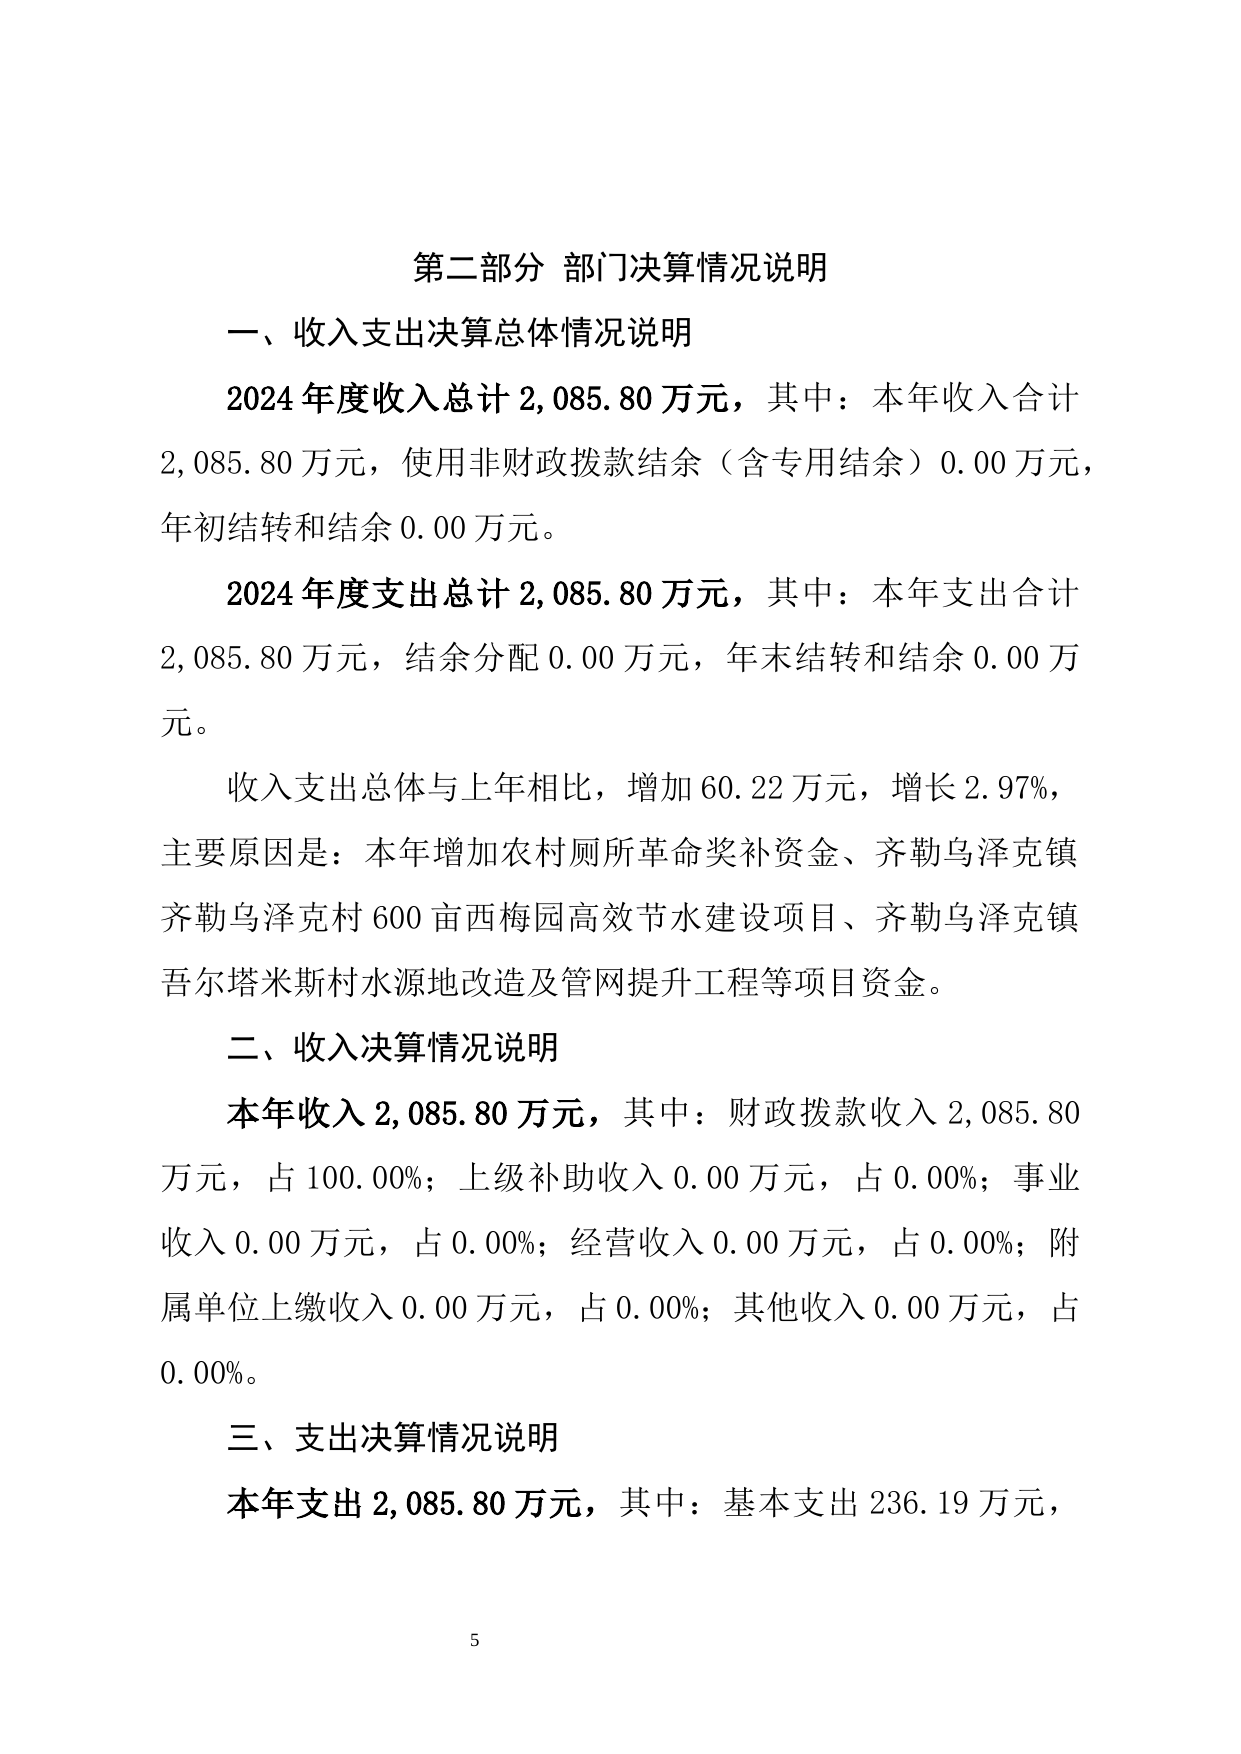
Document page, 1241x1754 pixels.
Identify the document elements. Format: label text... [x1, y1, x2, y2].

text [159, 1468, 1081, 1533]
text 二、收入决算情况说明 [159, 1013, 1081, 1078]
text 2024年度支出总计2,085.80万元，其中：本年支出合计2,085.80万元，结余分配0.00万元，年末结转和结余0.00万元。 [159, 558, 1081, 753]
text 一、收入支出决算总体情况说明 [159, 298, 1081, 363]
text 第二部分 部门决算情况说明 [159, 233, 1081, 298]
text 收入支出总体与上年相比，增加60.22万元，增长2.97%，主要原因是：本年增加农村厕所革命奖补资金、齐勒乌泽克镇齐勒乌泽克村600亩西梅园高效节水建设项目、齐勒乌泽克镇吾尔塔米斯村水源地改造及管网提升工程等项目资金。 [159, 753, 1081, 1013]
text 三、支出决算情况说明 [159, 1403, 1081, 1468]
text 2024年度收入总计2,085.80万元，其中：本年收入合计2,085.80万元，使用非财政拨款结余（含专用结余）0.00万元，年初结转和结余0.00万元。 [159, 363, 1081, 558]
text 本年收入2,085.80万元，其中：财政拨款收入2,085.80万元，占100.00%；上级补助收入0.00万元，占0.00%；事业收入0.00万元，占0.00%；经营收入0.00万元，占0.00%；附属单位上缴收入0.00万元，占0.00%；其他收入0.00万元，占0.00%。 [159, 1078, 1081, 1403]
